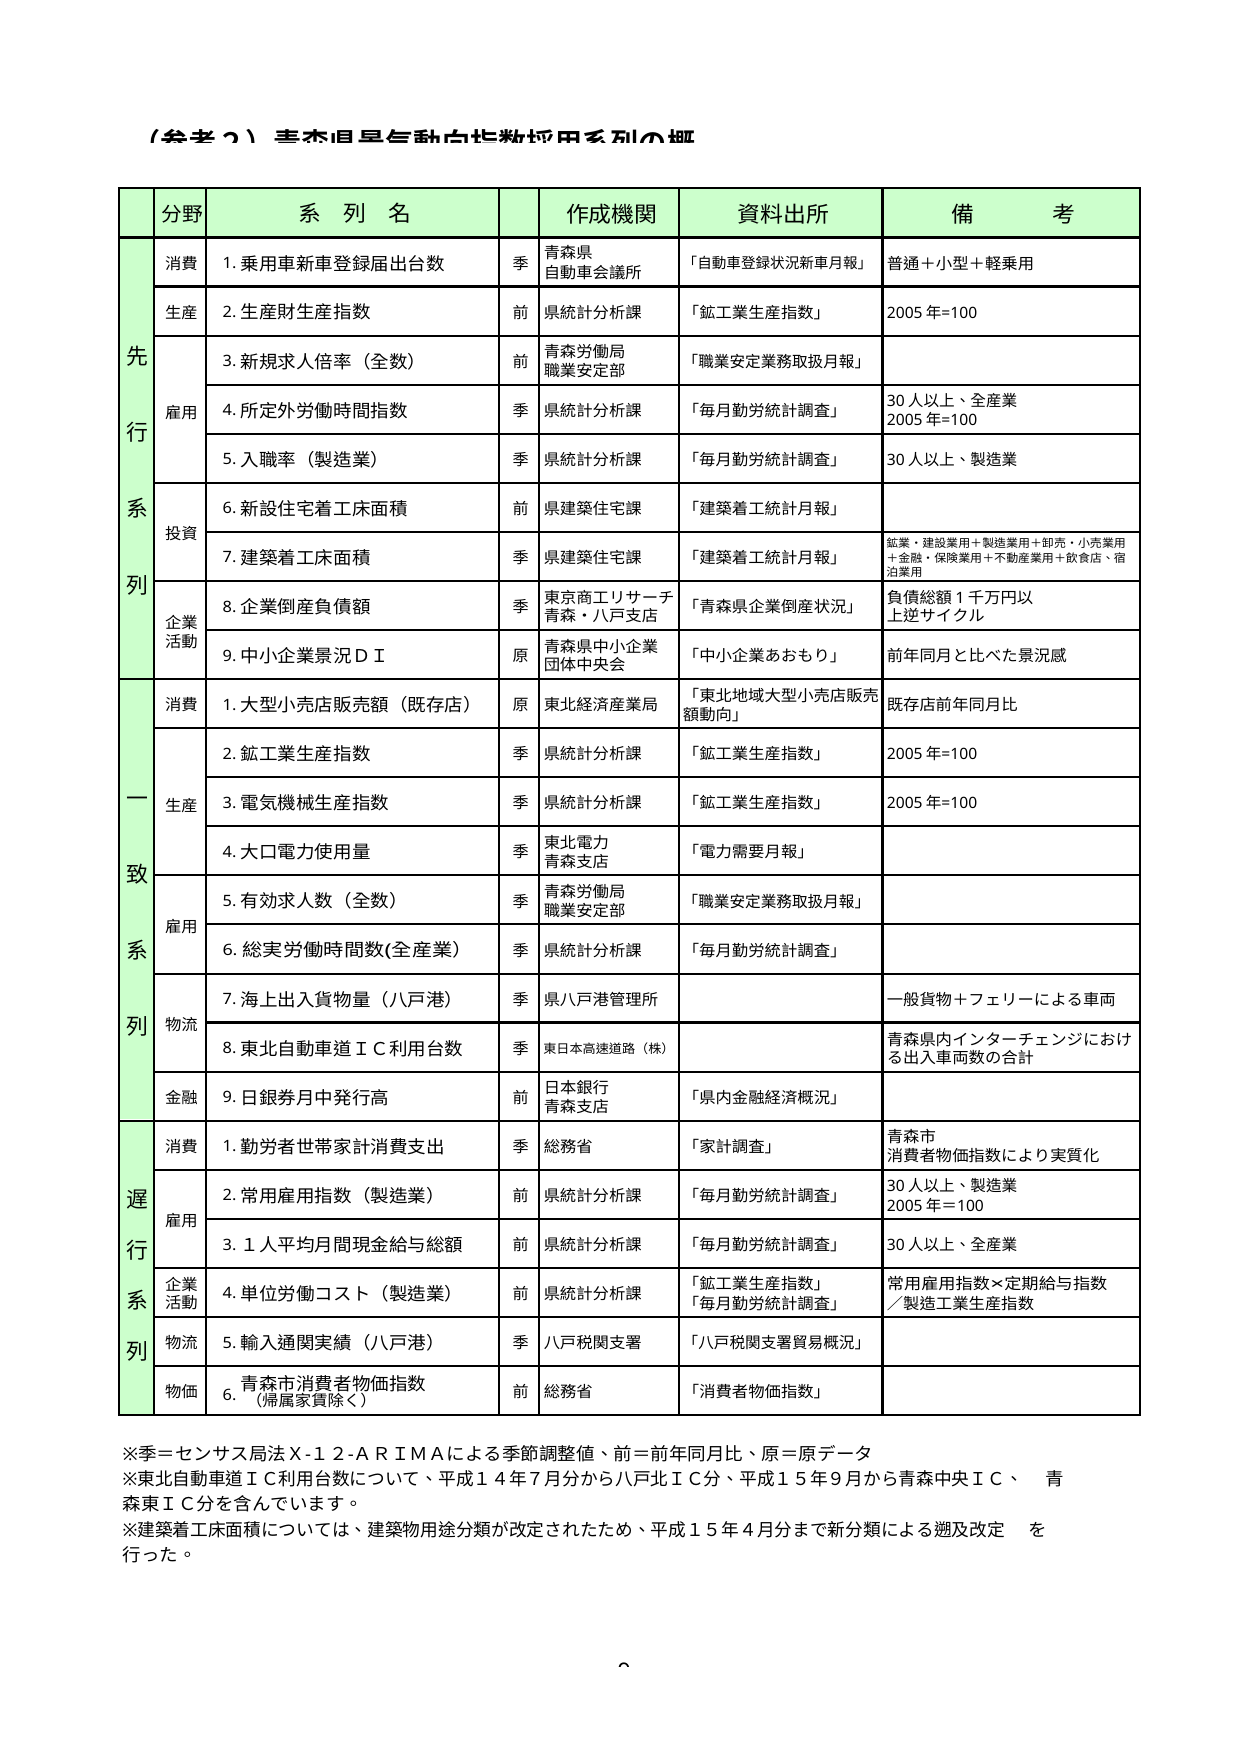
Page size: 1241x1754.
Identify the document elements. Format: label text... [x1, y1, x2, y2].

table_cell 普通＋小型＋軽乗用 [884, 239, 1139, 285]
table_cell [884, 1318, 1139, 1365]
table_cell 東日本高速道路（株） [540, 1024, 678, 1071]
table_cell 投資 [155, 484, 205, 580]
table_cell 県建築住宅課 [540, 533, 678, 580]
table_cell 季 [500, 582, 538, 629]
table_cell 前 [500, 1220, 538, 1267]
table_cell 前 [500, 1367, 538, 1414]
table_cell 県統計分析課 [540, 1171, 678, 1218]
table_cell 「消費者物価指数」 [680, 1367, 881, 1414]
table_cell 「青森県企業倒産状況」 [680, 582, 881, 629]
table_cell 「電力需要月報」 [680, 827, 881, 874]
table_cell 4. 所定外労働時間指数 [207, 386, 498, 433]
table_cell 消費 [155, 1122, 205, 1169]
text ※建築着工床面積については、建築物用途分類が改定されたため、平成１５年４月分まで新分類による遡及改定 を行った。 [122, 1517, 1047, 1567]
table_cell 青森労働局職業安定部 [540, 876, 678, 923]
table_cell [680, 975, 881, 1021]
table_cell 5. 輸入通関実績（八戸港） [207, 1318, 498, 1365]
table_cell 「家計調査」 [680, 1122, 881, 1169]
table_cell 東北電力青森支店 [540, 827, 678, 874]
table_cell 季 [500, 1024, 538, 1071]
table_cell 季 [500, 925, 538, 972]
table_cell 2005年=100 [884, 288, 1139, 334]
table_cell 県統計分析課 [540, 778, 678, 825]
table_cell 季 [500, 239, 538, 285]
table_cell 「毎月勤労統計調査」 [680, 386, 881, 433]
table_cell 県統計分析課 [540, 729, 678, 776]
table_cell 季 [500, 975, 538, 1021]
table_cell 4. 単位労働コスト（製造業） [207, 1269, 498, 1316]
table_cell 先行系列 [120, 239, 153, 678]
table_cell 「県内金融経済概況」 [680, 1073, 881, 1119]
table_cell 県統計分析課 [540, 925, 678, 972]
text ※季＝センサス局法Ｘ-１２-ＡＲＩＭＡによる季節調整値、前＝前年同月比、原＝原データ [122, 1441, 1153, 1465]
table_cell 青森市 消費者物価指数により実質化 [884, 1122, 1139, 1169]
table_header [120, 189, 153, 236]
table_cell 30人以上、製造業 2005年＝100 [884, 1171, 1139, 1218]
table_cell 3. １人平均月間現金給与総額 [207, 1220, 498, 1267]
table_cell 遅行系列 [120, 1122, 153, 1414]
table_cell [884, 1073, 1139, 1119]
table_cell 前 [500, 1171, 538, 1218]
table_cell 6. 青森市消費者物価指数 （帰属家賃除く） [207, 1367, 498, 1414]
table_cell 常用雇用指数×定期給与指数 ／製造工業生産指数 [884, 1269, 1139, 1316]
table_cell 9. 日銀券月中発行高 [207, 1073, 498, 1119]
table_cell 季 [500, 778, 538, 825]
text ※東北自動車道ＩＣ利用台数について、平成１４年７月分から八戸北ＩＣ分、平成１５年９月から青森中央ＩＣ、 青森東ＩＣ分を含んでいます。 [122, 1466, 1066, 1516]
table_cell 30人以上、全産業 [884, 1220, 1139, 1267]
table_cell 原 [500, 680, 538, 727]
table_cell 前 [500, 1269, 538, 1316]
table_cell 「毎月勤労統計調査」 [680, 1171, 881, 1218]
table_cell 1. 大型小売店販売額（既存店） [207, 680, 498, 727]
table_cell 3. 電気機械生産指数 [207, 778, 498, 825]
table_cell 物流 [155, 975, 205, 1071]
table_cell 総務省 [540, 1122, 678, 1169]
table_cell 季 [500, 876, 538, 923]
table_cell 県統計分析課 [540, 288, 678, 334]
table_cell 物流 [155, 1318, 205, 1365]
table_cell [884, 484, 1139, 531]
table_cell [884, 925, 1139, 972]
table_cell 「建築着工統計月報」 [680, 484, 881, 531]
table_cell 前 [500, 288, 538, 334]
table_cell [884, 876, 1139, 923]
table_cell 雇用 [155, 1171, 205, 1267]
table_cell 「毎月勤労統計調査」 [680, 1220, 881, 1267]
table_cell 前年同月と比べた景況感 [884, 631, 1139, 678]
table_cell 青森労働局職業安定部 [540, 337, 678, 383]
table_cell 「職業安定業務取扱月報」 [680, 337, 881, 383]
table_cell 30人以上、全産業 2005年=100 [884, 386, 1139, 433]
table_header 分野 [155, 189, 205, 236]
table_cell 2005年=100 [884, 729, 1139, 776]
table_cell 7. 海上出入貨物量（八戸港） [207, 975, 498, 1021]
table_cell 5. 有効求人数（全数） [207, 876, 498, 923]
table_cell 「職業安定業務取扱月報」 [680, 876, 881, 923]
table_cell 季 [500, 729, 538, 776]
table_cell 雇用 [155, 876, 205, 972]
table_cell 3. 新規求人倍率（全数） [207, 337, 498, 383]
table_cell 日本銀行青森支店 [540, 1073, 678, 1119]
table_cell 金融 [155, 1073, 205, 1119]
table_cell 「毎月勤労統計調査」 [680, 435, 881, 482]
table_cell 総務省 [540, 1367, 678, 1414]
table_cell 「八戸税関支署貿易概況」 [680, 1318, 881, 1365]
table_cell 前 [500, 484, 538, 531]
table_header 備 考 [884, 189, 1139, 236]
table_cell 1. 勤労者世帯家計消費支出 [207, 1122, 498, 1169]
table_header [500, 189, 538, 236]
table_cell 季 [500, 386, 538, 433]
table_cell [680, 1024, 881, 1071]
table_header 資料出所 [680, 189, 881, 236]
table_cell 8. 企業倒産負債額 [207, 582, 498, 629]
table_cell 季 [500, 827, 538, 874]
table_header 系 列 名 [207, 189, 498, 236]
table_cell 2005年=100 [884, 778, 1139, 825]
table_cell 「鉱工業生産指数」 [680, 729, 881, 776]
table_cell 原 [500, 631, 538, 678]
table_cell 県建築住宅課 [540, 484, 678, 531]
table_cell 県統計分析課 [540, 1269, 678, 1316]
table_cell 「鉱工業生産指数」 [680, 778, 881, 825]
table_cell 「中小企業あおもり」 [680, 631, 881, 678]
table_cell 季 [500, 1122, 538, 1169]
table_cell 企業活動 [155, 1269, 205, 1316]
table_cell 「鉱工業生産指数」 [680, 288, 881, 334]
table_cell 既存店前年同月比 [884, 680, 1139, 727]
table_cell 4. 大口電力使用量 [207, 827, 498, 874]
table_cell 県八戸港管理所 [540, 975, 678, 1021]
table_cell 「東北地域大型小売店販売額動向」 [680, 680, 881, 727]
table_cell 1. 乗用車新車登録届出台数 [207, 239, 498, 285]
table_cell 季 [500, 1318, 538, 1365]
table_cell 7. 建築着工床面積 [207, 533, 498, 580]
table_cell 県統計分析課 [540, 386, 678, 433]
table_header 作成機関 [540, 189, 678, 236]
table_cell 季 [500, 435, 538, 482]
table_cell 八戸税関支署 [540, 1318, 678, 1365]
table_cell 2. 鉱工業生産指数 [207, 729, 498, 776]
table_cell 県統計分析課 [540, 435, 678, 482]
table_cell 消費 [155, 680, 205, 727]
table_cell [884, 827, 1139, 874]
table_cell 東北経済産業局 [540, 680, 678, 727]
table_cell 青森県 自動車会議所 [540, 239, 678, 285]
table_cell 東京商工リサーチ青森・八戸支店 [540, 582, 678, 629]
table_cell 前 [500, 337, 538, 383]
table_cell 生産 [155, 729, 205, 874]
table_cell 2. 常用雇用指数（製造業） [207, 1171, 498, 1218]
table_cell 一致系列 [120, 680, 153, 1119]
table_cell 一般貨物＋フェリーによる車両 [884, 975, 1139, 1021]
table_cell 30人以上、製造業 [884, 435, 1139, 482]
table_cell 5. 入職率（製造業） [207, 435, 498, 482]
table_cell 消費 [155, 239, 205, 285]
table_cell 前 [500, 1073, 538, 1119]
table_cell 鉱業・建設業用＋製造業用＋卸売・小売業用 ＋金融・保険業用＋不動産業用＋飲食店、宿泊業用 [884, 533, 1139, 580]
table_cell 物価 [155, 1367, 205, 1414]
table_cell 季 [500, 533, 538, 580]
table_cell 雇用 [155, 337, 205, 482]
table_cell 「自動車登録状況新車月報」 [680, 239, 881, 285]
table_cell 「建築着工統計月報」 [680, 533, 881, 580]
table_cell 青森県中小企業団体中央会 [540, 631, 678, 678]
table_cell 県統計分析課 [540, 1220, 678, 1267]
table_cell 「鉱工業生産指数」 「毎月勤労統計調査」 [680, 1269, 881, 1316]
table_cell 6. 総実労働時間数(全産業） [207, 925, 498, 972]
table_cell 6. 新設住宅着工床面積 [207, 484, 498, 531]
table_cell [884, 1367, 1139, 1414]
table_cell 企業活動 [155, 582, 205, 678]
table_cell 青森県内インターチェンジにおける出入車両数の合計 [884, 1024, 1139, 1071]
table_cell 「毎月勤労統計調査」 [680, 925, 881, 972]
table_cell 8. 東北自動車道ＩＣ利用台数 [207, 1024, 498, 1071]
table_cell 負債総額1千万円以上逆サイクル [884, 582, 1139, 629]
table_cell [884, 337, 1139, 383]
table_cell 生産 [155, 288, 205, 334]
table_cell 2. 生産財生産指数 [207, 288, 498, 334]
table_cell 9. 中小企業景況ＤＩ [207, 631, 498, 678]
